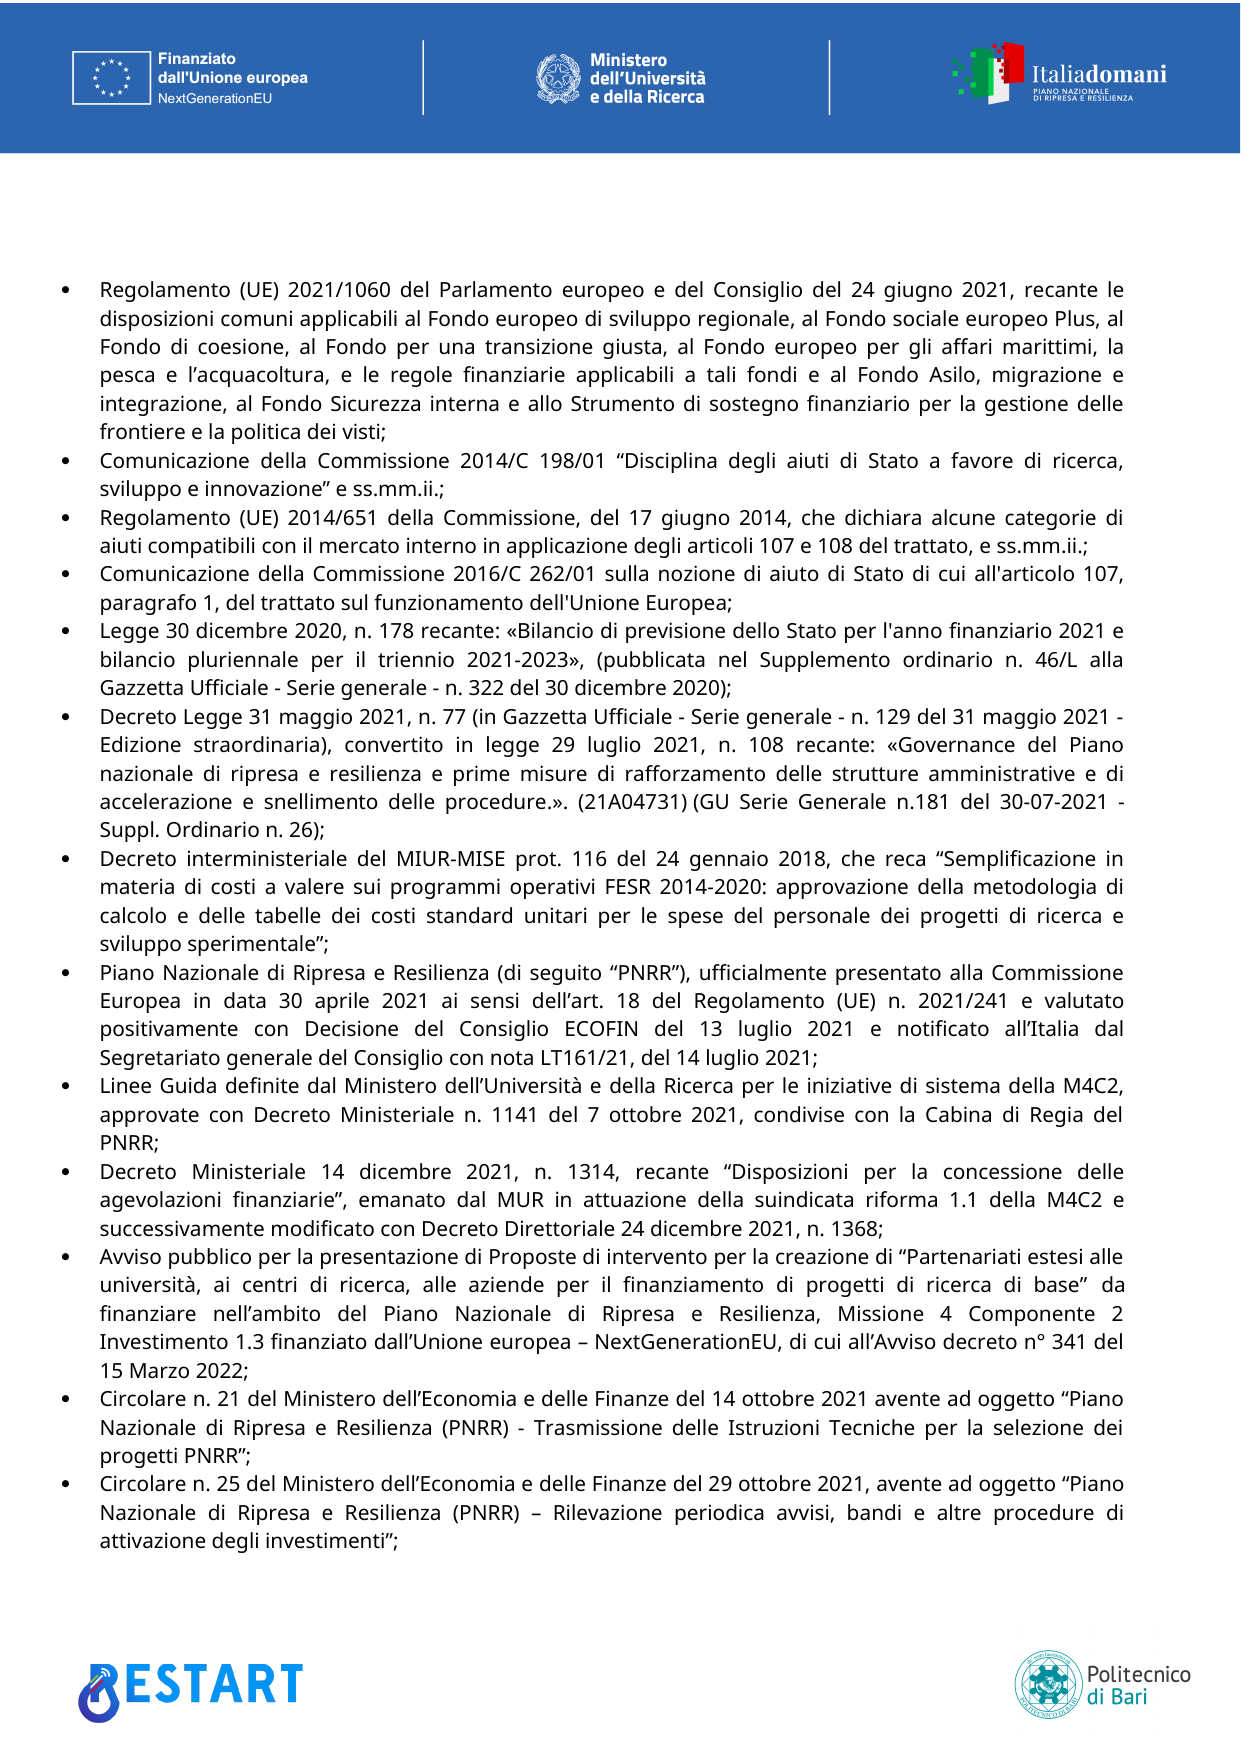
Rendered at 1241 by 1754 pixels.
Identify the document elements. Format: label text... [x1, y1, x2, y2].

list Decreto Ministeriale 14 dicembre 2021, n. 1314, recante “Disposizioni per la concessione delle agevolazioni finanziarie”, emanato dal MUR in attuazione della suindicata riforma 1.1 della M4C2 e successivamente modificato con Decreto Direttoriale 24 dicembre 2021, n. 1368; [62, 1157, 1126, 1242]
list Regolamento (UE) 2021/1060 del Parlamento europeo e del Consiglio del 24 giugno 2021, recante le disposizioni comuni applicabili al Fondo europeo di sviluppo regionale, al Fondo sociale europeo Plus, al Fondo di coesione, al Fondo per una transizione giusta, al Fondo europeo per gli affari marittimi, la pesca e l’acquacoltura, e le regole finanziarie applicabili a tali fondi e al Fondo Asilo, migrazione e integrazione, al Fondo Sicurezza interna e allo Strumento di sostegno finanziario per la gestione delle frontiere e la politica dei visti; [62, 275, 1126, 446]
picture [0, 3, 1241, 162]
list Decreto Legge 31 maggio 2021, n. 77 (in Gazzetta Ufficiale - Serie generale - n. 129 del 31 maggio 2021 - Edizione straordinaria), convertito in legge 29 luglio 2021, n. 108 recante: «Governance del Piano nazionale di ripresa e resilienza e prime misure di rafforzamento delle strutture amministrative e di accelerazione e snellimento delle procedure.». (21A04731) (GU Serie Generale n.181 del 30-07-2021 - Suppl. Ordinario n. 26); [62, 702, 1126, 844]
list Piano Nazionale di Ripresa e Resilienza (di seguito “PNRR”), ufficialmente presentato alla Commissione Europea in data 30 aprile 2021 ai sensi dell’art. 18 del Regolamento (UE) n. 2021/241 e valutato positivamente con Decisione del Consiglio ECOFIN del 13 luglio 2021 e notificato all’Italia dal Segretariato generale del Consiglio con nota LT161/21, del 14 luglio 2021; [62, 958, 1126, 1071]
list Comunicazione della Commissione 2016/C 262/01 sulla nozione di aiuto di Stato di cui all'articolo 107, paragrafo 1, del trattato sul funzionamento dell'Unione Europea; [62, 559, 1126, 616]
list Linee Guida definite dal Ministero dell’Università e della Ricerca per le iniziative di sistema della M4C2, approvate con Decreto Ministeriale n. 1141 del 7 ottobre 2021, condivise con la Cabina di Regia del PNRR; [62, 1071, 1126, 1157]
list Legge 30 dicembre 2020, n. 178 recante: «Bilancio di previsione dello Stato per l'anno finanziario 2021 e bilancio pluriennale per il triennio 2021-2023», (pubblicata nel Supplemento ordinario n. 46/L alla Gazzetta Ufficiale - Serie generale - n. 322 del 30 dicembre 2020); [62, 616, 1126, 702]
picture [78, 1664, 303, 1723]
list Comunicazione della Commissione 2014/C 198/01 “Disciplina degli aiuti di Stato a favore di ricerca, sviluppo e innovazione” e ss.mm.ii.; [62, 446, 1126, 503]
list Avviso pubblico per la presentazione di Proposte di intervento per la creazione di “Partenariati estesi alle università, ai centri di ricerca, alle aziende per il finanziamento di progetti di ricerca di base” da finanziare nell’ambito del Piano Nazionale di Ripresa e Resilienza, Missione 4 Componente 2 Investimento 1.3 finanziato dall’Unione europea – NextGenerationEU, di cui all’Avviso decreto n° 341 del 15 Marzo 2022; [62, 1242, 1126, 1384]
list Circolare n. 21 del Ministero dell’Economia e delle Finanze del 14 ottobre 2021 avente ad oggetto “Piano Nazionale di Ripresa e Resilienza (PNRR) - Trasmissione delle Istruzioni Tecniche per la selezione dei progetti PNRR”; [62, 1384, 1126, 1469]
picture [988, 1624, 1217, 1745]
list Decreto interministeriale del MIUR-MISE prot. 116 del 24 gennaio 2018, che reca “Semplificazione in materia di costi a valere sui programmi operativi FESR 2014-2020: approvazione della metodologia di calcolo e delle tabelle dei costi standard unitari per le spese del personale dei progetti di ricerca e sviluppo sperimentale”; [62, 844, 1126, 958]
list Circolare n. 25 del Ministero dell’Economia e delle Finanze del 29 ottobre 2021, avente ad oggetto “Piano Nazionale di Ripresa e Resilienza (PNRR) – Rilevazione periodica avvisi, bandi e altre procedure di attivazione degli investimenti”; [62, 1469, 1126, 1555]
list Regolamento (UE) 2014/651 della Commissione, del 17 giugno 2014, che dichiara alcune categorie di aiuti compatibili con il mercato interno in applicazione degli articoli 107 e 108 del trattato, e ss.mm.ii.; [62, 503, 1126, 559]
